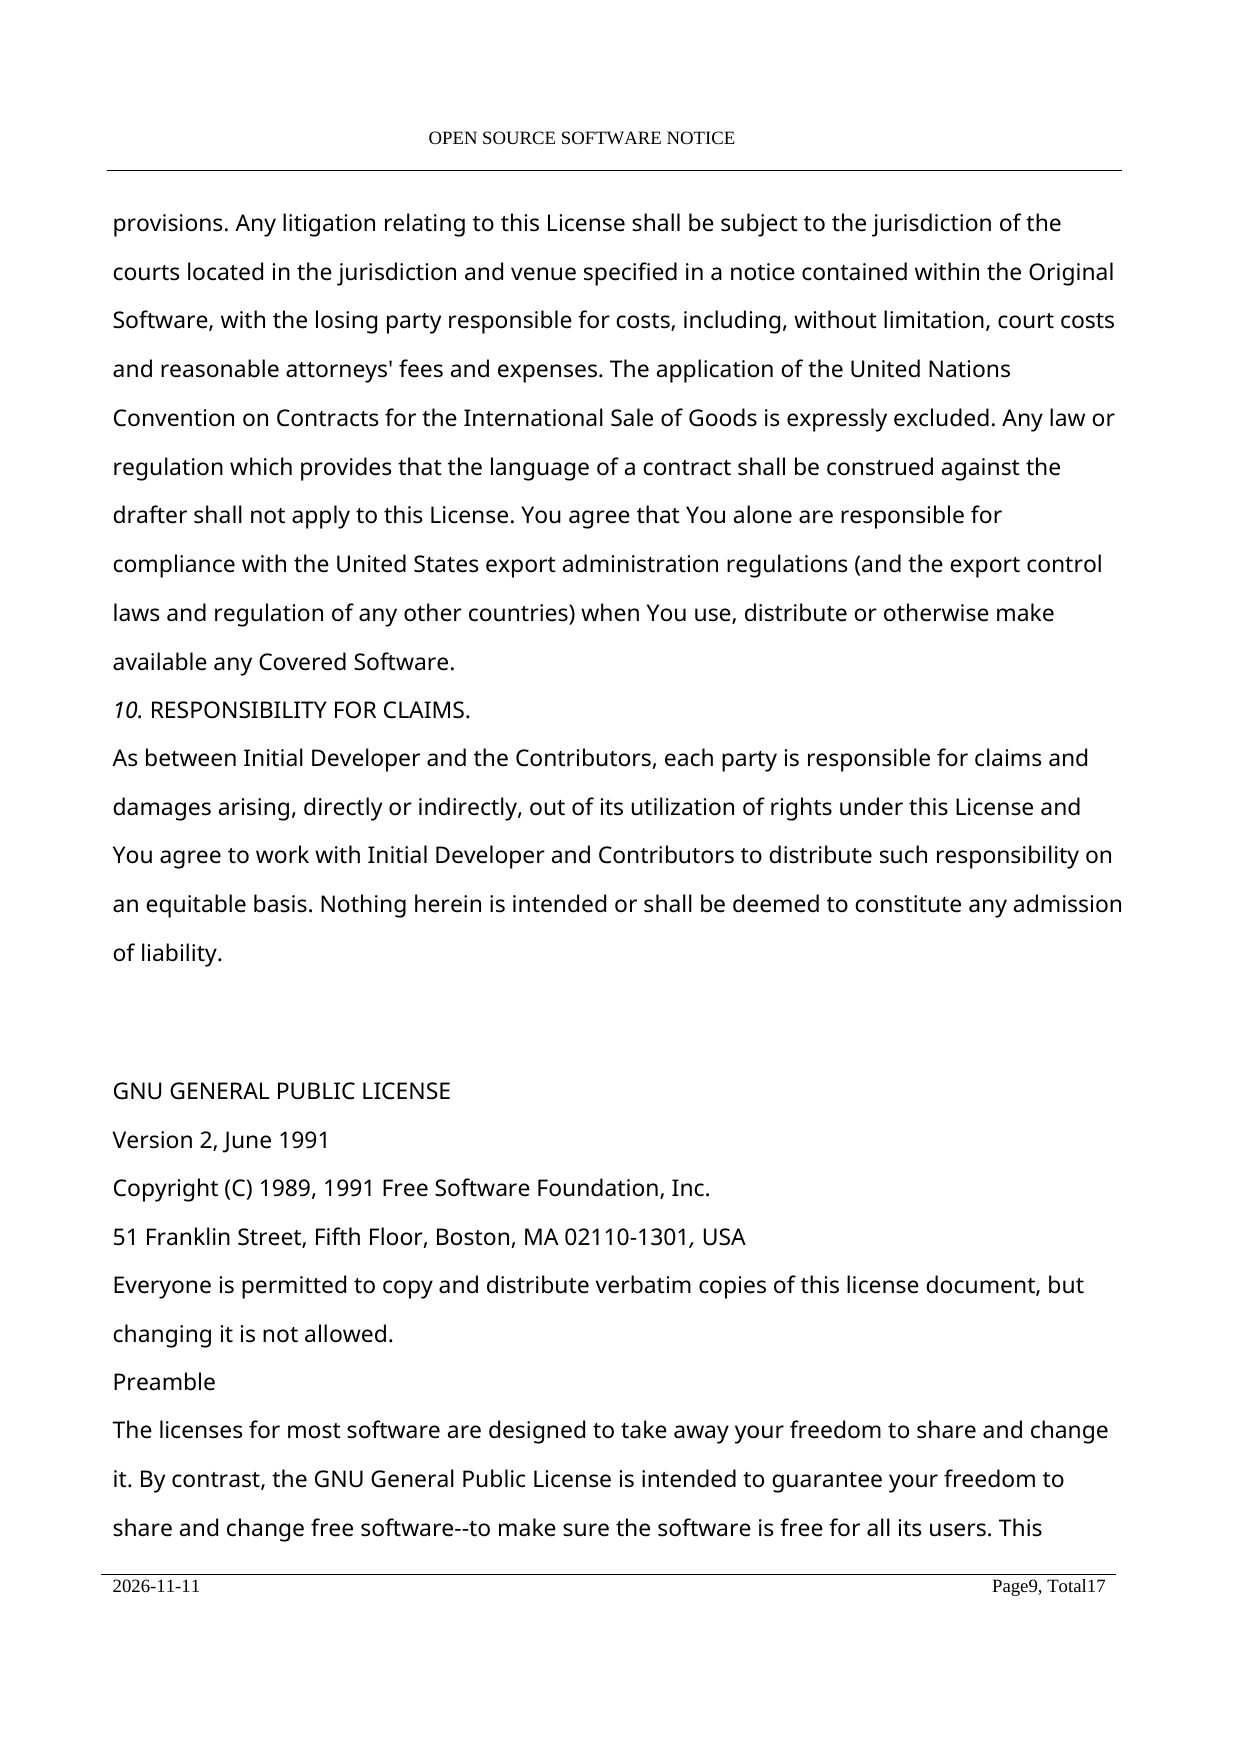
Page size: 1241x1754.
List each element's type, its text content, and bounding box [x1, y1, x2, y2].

text As between Initial Developer and the Contributors, each party is responsible for claims and damages arising, directly or indirectly, out of its utilization of rights under this License and You agree to work with Initial Developer and Contributors to distribute such responsibility on an equitable basis. Nothing herein is intended or shall be deemed to constitute any admission of liability. [112, 741, 1128, 969]
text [112, 1413, 1128, 1543]
text Copyright (C) 1989, 1991 Free Software Foundation, Inc. 51 Franklin Street, Fifth Floor, Boston, MA 02110-1301, USA [112, 1172, 1128, 1253]
text 10. RESPONSIBILITY FOR CLAIMS. [112, 693, 1128, 726]
text GNU GENERAL PUBLIC LICENSE Version 2, June 1991 [112, 1075, 1128, 1156]
text Preamble [112, 1365, 1128, 1398]
text Everyone is permitted to copy and distribute verbatim copies of this license document, but changing it is not allowed. [112, 1268, 1128, 1350]
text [112, 206, 1128, 678]
